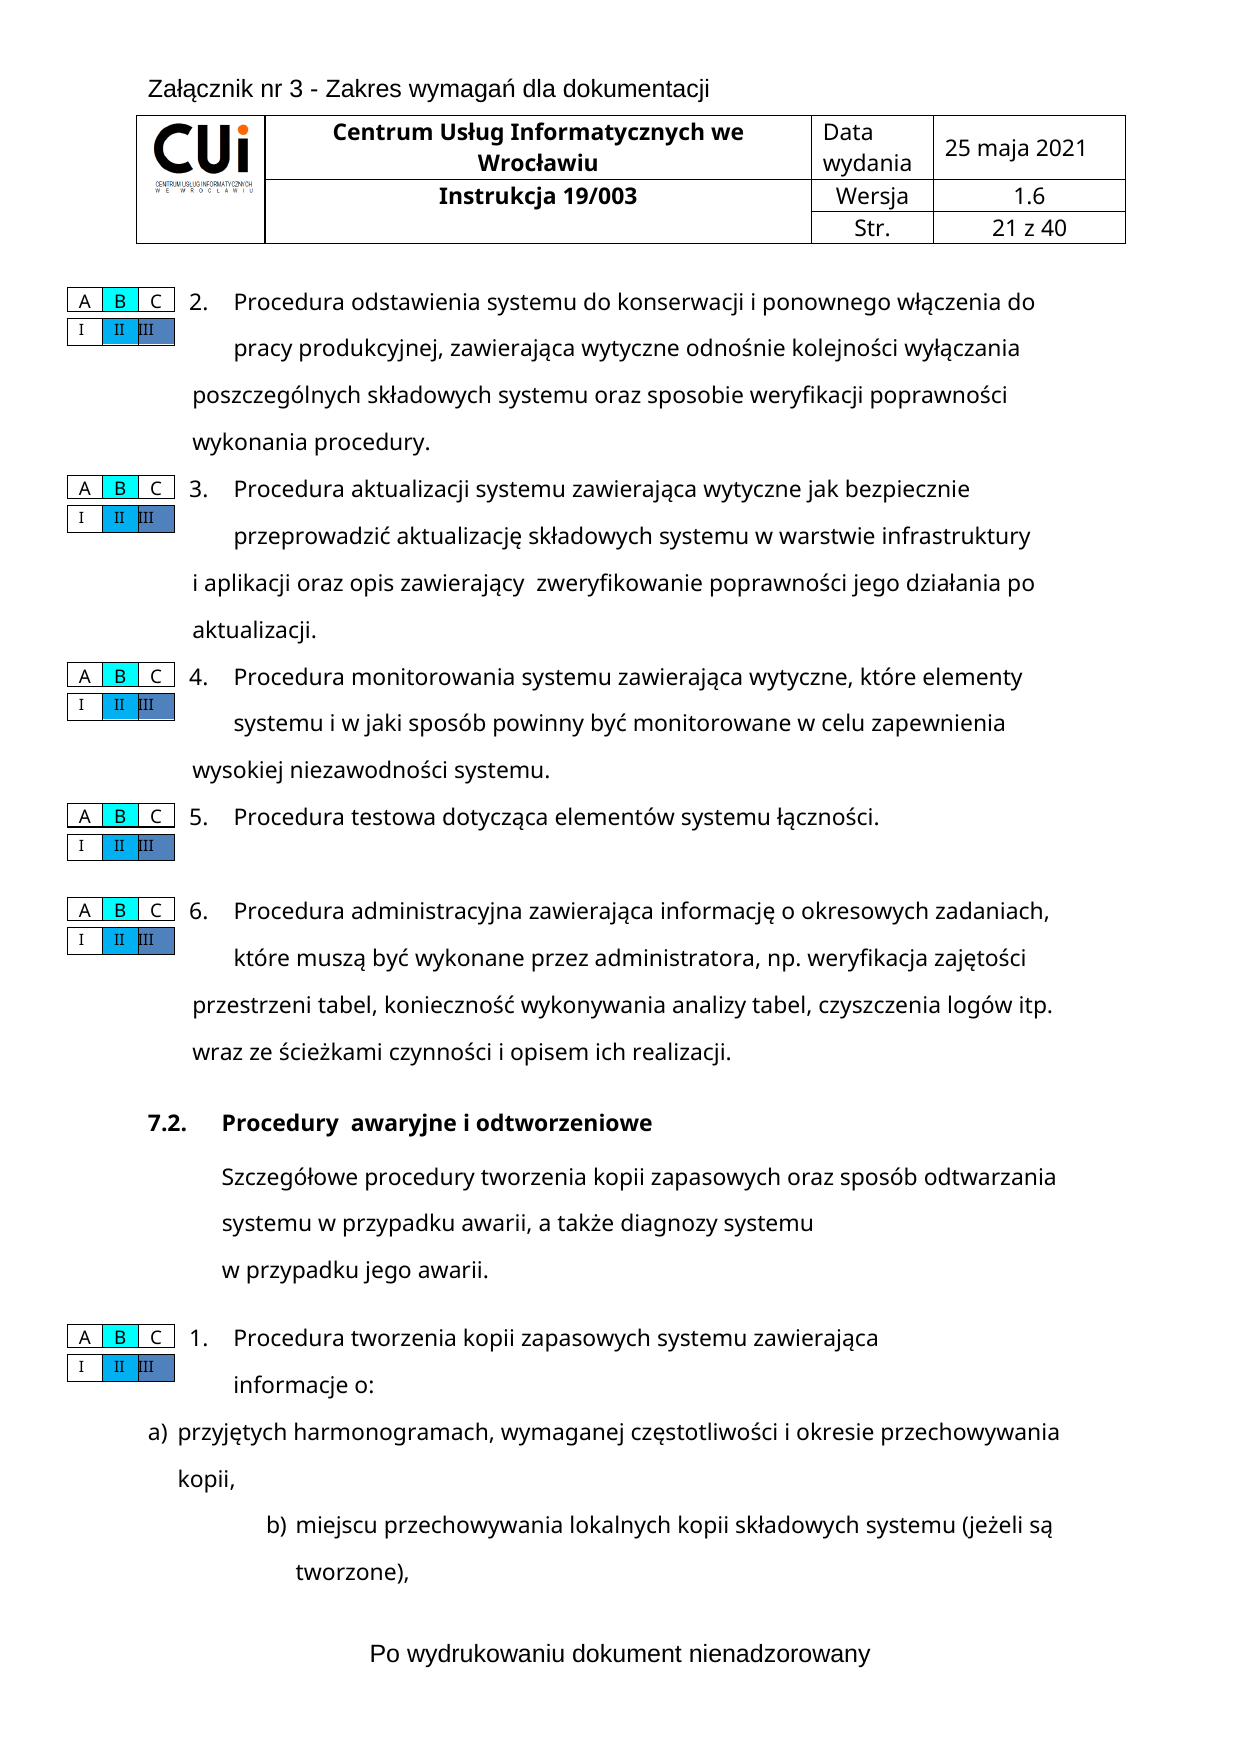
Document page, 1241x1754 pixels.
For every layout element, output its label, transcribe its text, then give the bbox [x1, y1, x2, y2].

table_cell I [68, 1355, 102, 1381]
table_header C [139, 663, 174, 686]
list miejscu przechowywania lokalnych kopii składowych systemu (jeżeli są tworzone), [266, 1509, 1093, 1588]
table_cell [103, 828, 138, 833]
table_header B [103, 476, 138, 498]
table_cell [103, 921, 138, 927]
table_header C [139, 1325, 174, 1347]
list przyjętych harmonogramach, wymaganej częstotliwości i okresie przechowywania kopii, [148, 1416, 1093, 1494]
table_cell I [68, 506, 102, 532]
table_cell II [103, 506, 138, 532]
table_cell II [103, 319, 138, 344]
table_cell [68, 828, 103, 833]
table_header A [68, 476, 102, 498]
table_header A [68, 1325, 102, 1347]
table_cell [103, 1348, 138, 1354]
table_cell III [139, 319, 174, 344]
table_cell [68, 312, 103, 318]
table_cell III [139, 694, 174, 719]
table_cell [139, 687, 174, 693]
table_header A [68, 898, 102, 920]
list Procedura testowa dotycząca elementów systemu łączności. [148, 801, 1093, 832]
table_cell II [103, 835, 138, 860]
subtitle 7.2. Procedury awaryjne i odtworzeniowe [148, 1107, 1093, 1139]
table_cell I [68, 319, 102, 344]
table_header B [103, 288, 138, 311]
list Procedura monitorowania systemu zawierająca wytyczne, które elementy systemu i w jaki sposób powinny być monitorowane w celu zapewnienia wysokiej niezawodności systemu. [148, 661, 1093, 786]
text Szczegółowe procedury tworzenia kopii zapasowych oraz sposób odtwarzania systemu w przypadku awarii, a także diagnozy systemu w przypadku jego awarii. [221, 1161, 1093, 1286]
table_cell III [139, 928, 174, 954]
table_cell [139, 499, 174, 505]
table_cell II [103, 928, 138, 954]
table_header B [103, 804, 138, 826]
list Procedura odstawienia systemu do konserwacji i ponownego włączenia do pracy produkcyjnej, zawierająca wytyczne odnośnie kolejności wyłączania poszczególnych składowych systemu oraz sposobie weryfikacji poprawności wykonania procedury. [148, 286, 1093, 457]
list Procedura tworzenia kopii zapasowych systemu zawierająca informacje o: [148, 1322, 1093, 1400]
table_cell [68, 921, 103, 927]
table_header B [103, 898, 138, 920]
table_cell III [139, 506, 174, 532]
table_header C [139, 476, 174, 498]
table_cell III [139, 835, 174, 860]
table_header B [103, 663, 138, 686]
table_cell [103, 499, 138, 505]
table_cell I [68, 694, 102, 719]
table_header C [139, 804, 174, 826]
table_cell I [68, 928, 102, 954]
table_cell [68, 1348, 103, 1354]
list Procedura aktualizacji systemu zawierająca wytyczne jak bezpiecznie przeprowadzić aktualizację składowych systemu w warstwie infrastruktury i aplikacji oraz opis zawierający zweryfikowanie poprawności jego działania po aktualizacji. [148, 473, 1093, 645]
table_header A [68, 804, 102, 826]
table_cell [103, 312, 138, 318]
table_header C [139, 898, 174, 920]
table_cell [139, 828, 174, 833]
table_cell I [68, 835, 102, 860]
table_cell [68, 499, 103, 505]
table_cell [139, 921, 174, 927]
table_header A [68, 288, 102, 311]
table_cell II [103, 1355, 138, 1381]
table_header A [68, 663, 102, 686]
table_cell [68, 687, 103, 693]
table_cell [103, 687, 138, 693]
table_cell [139, 312, 174, 318]
table_cell II [103, 694, 138, 719]
table_header C [139, 288, 174, 311]
table_header B [103, 1325, 138, 1347]
list Procedura administracyjna zawierająca informację o okresowych zadaniach, które muszą być wykonane przez administratora, np. weryfikacja zajętości przestrzeni tabel, konieczność wykonywania analizy tabel, czyszczenia logów itp. wraz ze ścieżkami czynności i opisem ich realizacji. [148, 895, 1093, 1067]
table_cell III [139, 1355, 174, 1381]
table_cell [139, 1348, 174, 1354]
picture [147, 116, 258, 199]
